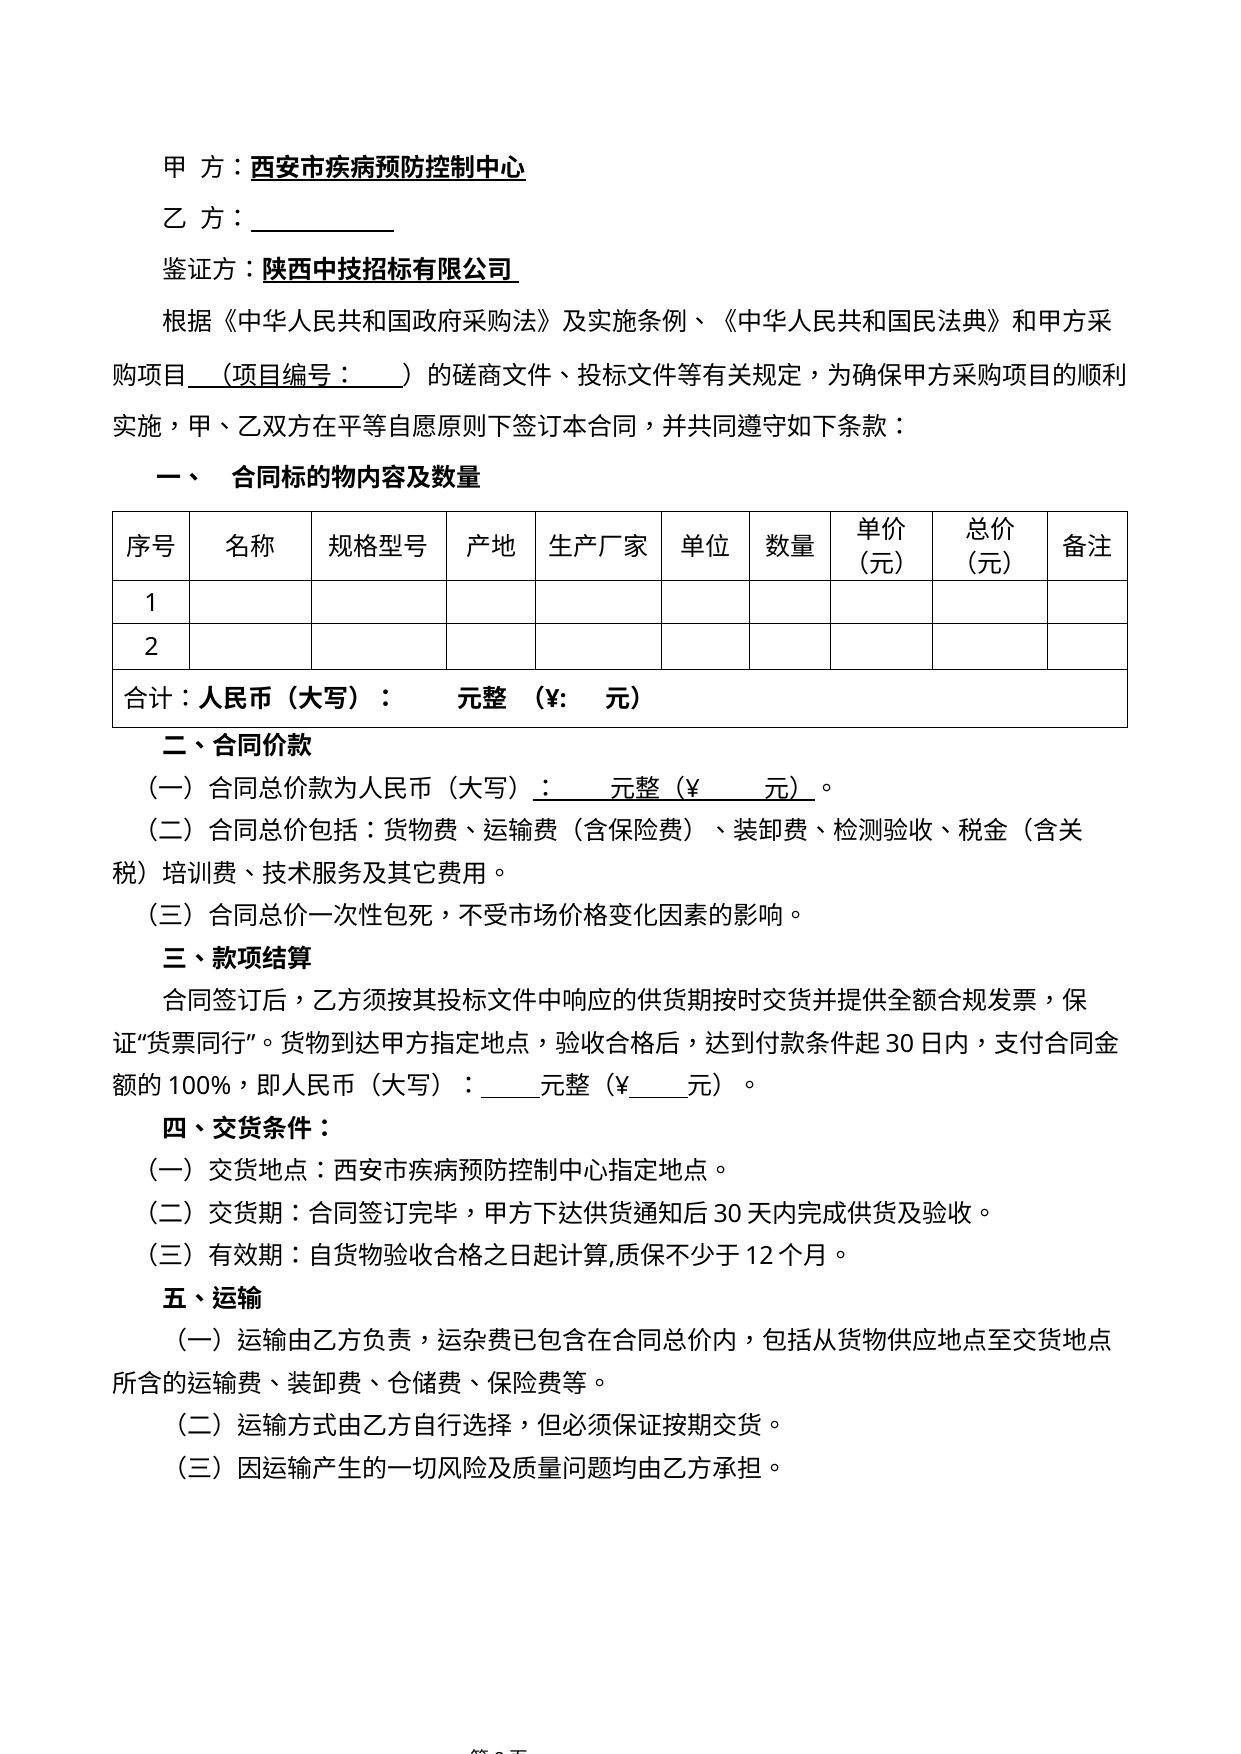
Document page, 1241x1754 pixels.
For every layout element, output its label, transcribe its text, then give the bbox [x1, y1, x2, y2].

table_header 单位 [662, 512, 749, 580]
table_header 产地 [447, 512, 535, 580]
table_cell [933, 624, 1047, 668]
table_cell 合计：人民币（大写）： 元整 （¥: 元） [113, 670, 1127, 727]
table_cell [1048, 624, 1127, 668]
text 三、款项结算 [112, 940, 1128, 974]
table_cell [536, 581, 661, 622]
text 根据《中华人民共和国政府采购法》及实施条例、《中华人民共和国民法典》和甲方采购项目 （项目编号： ）的磋商文件、投标文件等有关规定，为确保甲方采购项目的顺利实施，甲、乙双方在平等自愿原则下签订本合同，并共同遵守如下条款： [112, 303, 1128, 443]
table_header 备注 [1048, 512, 1127, 580]
table_header 单价（元） [831, 512, 932, 580]
table_header 数量 [750, 512, 830, 580]
text （一）合同总价款为人民币（大写）： 元整（¥ 元）。 [112, 770, 1128, 804]
text （三）因运输产生的一切风险及质量问题均由乙方承担。 [112, 1450, 1128, 1484]
table_header 生产厂家 [536, 512, 661, 580]
table_cell [662, 624, 749, 668]
table_cell [662, 581, 749, 622]
table_cell [190, 581, 311, 622]
table_cell [750, 581, 830, 622]
text 鉴证方：陕西中技招标有限公司 [112, 252, 1128, 286]
list 合同标的物内容及数量 [156, 459, 1128, 494]
table_cell 1 [113, 581, 189, 622]
table_cell [536, 624, 661, 668]
table_header 总价（元） [933, 512, 1047, 580]
table_cell [831, 624, 932, 668]
text （三）合同总价一次性包死，不受市场价格变化因素的影响。 [112, 898, 1128, 932]
table_header 名称 [190, 512, 311, 580]
table_cell 2 [113, 624, 189, 668]
table_header 序号 [113, 512, 189, 580]
text （一）交货地点：西安市疾病预防控制中心指定地点。 [112, 1153, 1128, 1187]
text 二、合同价款 [112, 728, 1128, 762]
table_cell [831, 581, 932, 622]
table_cell [1048, 581, 1127, 622]
text 甲 方：西安市疾病预防控制中心 [112, 150, 1128, 184]
table_cell [190, 624, 311, 668]
text 五、运输 [112, 1280, 1128, 1314]
table_cell [312, 624, 446, 668]
table_cell [750, 624, 830, 668]
text 合同签订后，乙方须按其投标文件中响应的供货期按时交货并提供全额合规发票，保证“货票同行”。货物到达甲方指定地点，验收合格后，达到付款条件起30日内，支付合同金额的100%，即人民币（大写）： 元整（¥ 元）。 [112, 983, 1128, 1102]
text （二）运输方式由乙方自行选择，但必须保证按期交货。 [112, 1408, 1128, 1442]
text （二）交货期：合同签订完毕，甲方下达供货通知后30天内完成供货及验收。 [112, 1195, 1128, 1229]
table_header 规格型号 [312, 512, 446, 580]
text 乙 方： [112, 201, 1128, 235]
text （一）运输由乙方负责，运杂费已包含在合同总价内，包括从货物供应地点至交货地点所含的运输费、装卸费、仓储费、保险费等。 [112, 1323, 1128, 1399]
text （二）合同总价包括：货物费、运输费（含保险费）、装卸费、检测验收、税金（含关税）培训费、技术服务及其它费用。 [112, 813, 1128, 889]
text 四、交货条件： [112, 1110, 1128, 1144]
table_cell [933, 581, 1047, 622]
table_cell [447, 624, 535, 668]
table_cell [312, 581, 446, 622]
text （三）有效期：自货物验收合格之日起计算,质保不少于12个月。 [112, 1238, 1128, 1272]
table_cell [447, 581, 535, 622]
